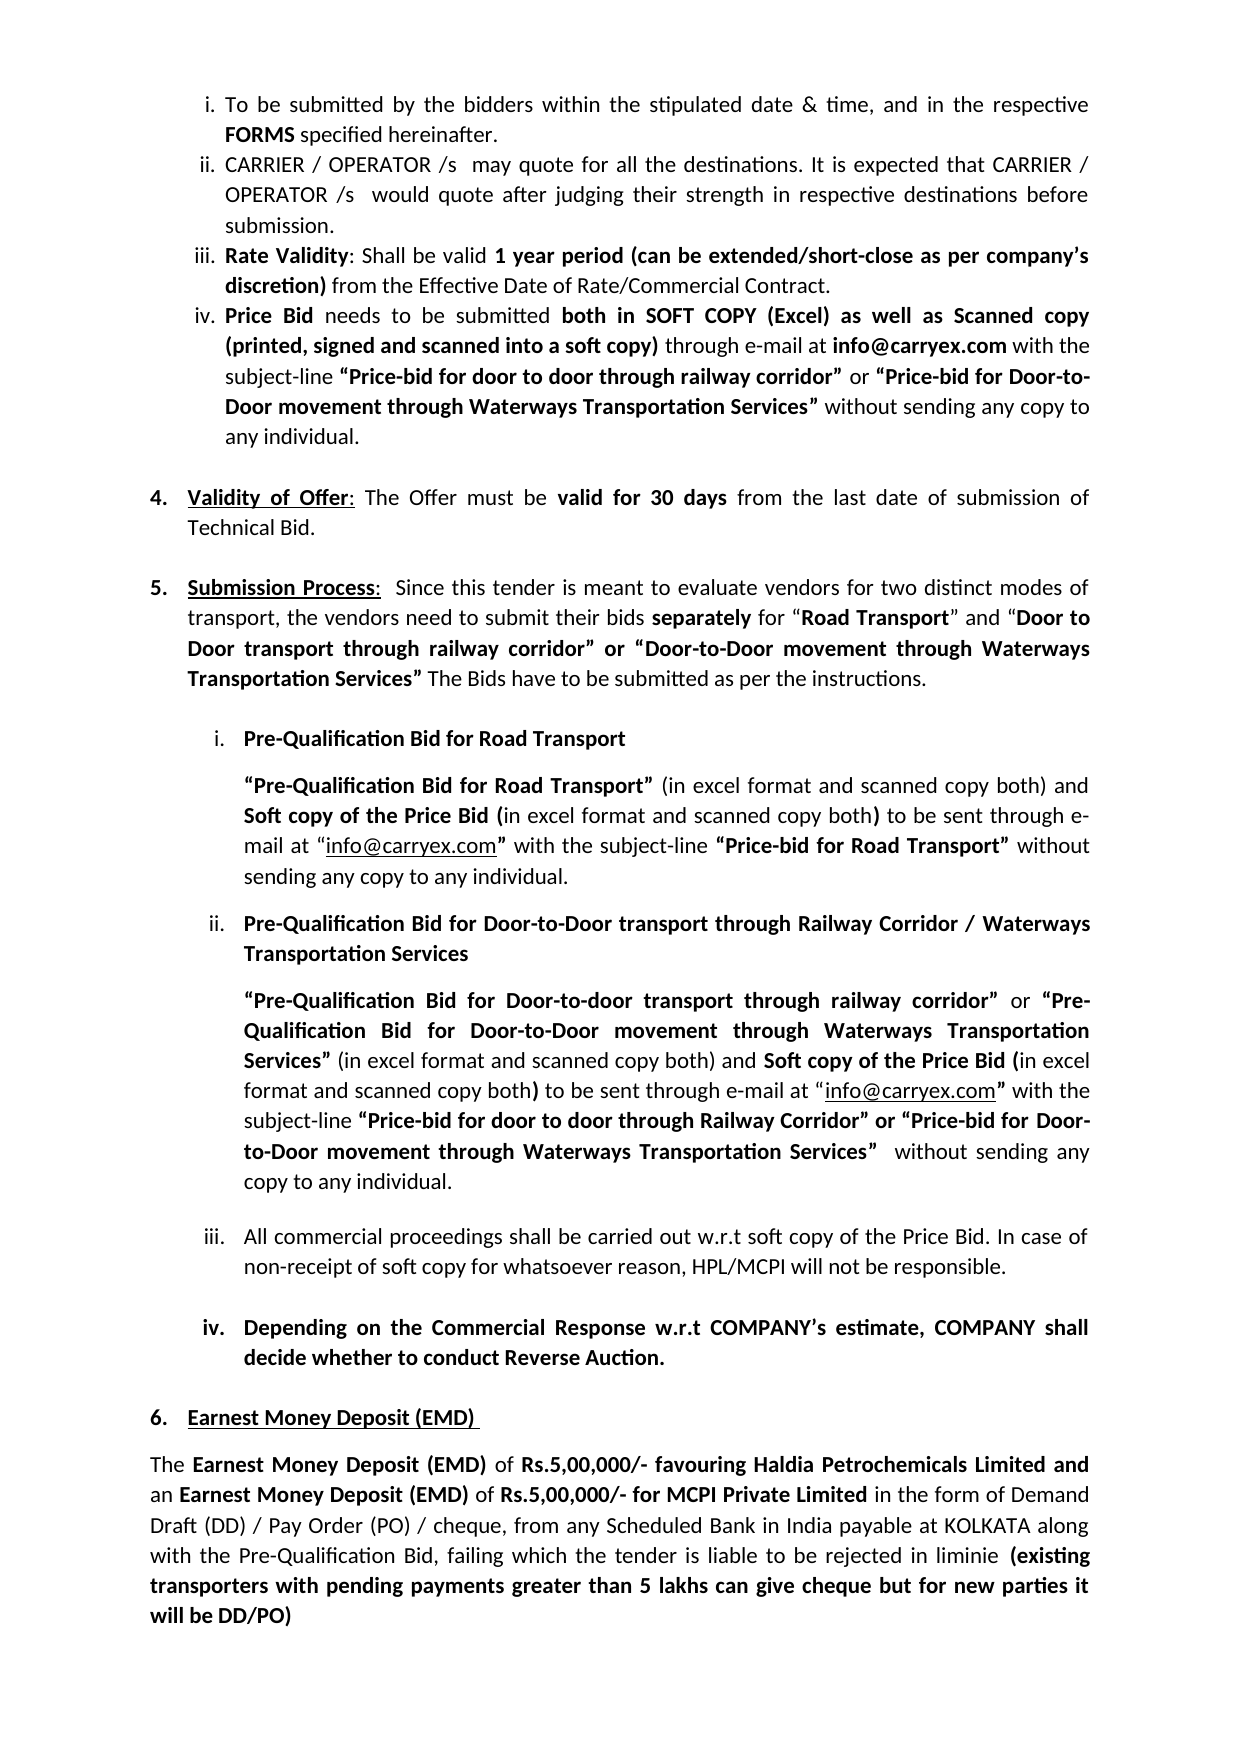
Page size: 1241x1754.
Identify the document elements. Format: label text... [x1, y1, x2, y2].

text “Pre-Qualification Bid for Door-to-door transport through railway corridor” or “Pre-Qualification Bid for Door-to-Door movement through Waterways Transportation Services” (in excel format and scanned copy both) and Soft copy of the Price Bid (in excel format and scanned copy both) to be sent through e-mail at “info@carryex.com” with the subject-line “Price-bid for door to door through Railway Corridor” or “Price-bid for Door-to-Door movement through Waterways Transportation Services” without sending any copy to any individual. [244, 986, 1090, 1195]
list Price Bid needs to be submitted both in SOFT COPY (Excel) as well as Scanned copy (printed, signed and scanned into a soft copy) through e-mail at info@carryex.com with the subject-line “Price-bid for door to door through railway corridor” or “Price-bid for Door-to-Door movement through Waterways Transportation Services” without sending any copy to any individual. [216, 301, 1090, 450]
list Pre-Qualification Bid for Road Transport [225, 724, 1090, 752]
list To be submitted by the bidders within the stipulated date & time, and in the respective FORMS specified hereinafter. [216, 90, 1090, 148]
list All commercial proceedings shall be carried out w.r.t soft copy of the Price Bid. In case of non-receipt of soft copy for whatsoever reason, HPL/MCPI will not be responsible. [225, 1222, 1090, 1281]
text The Earnest Money Deposit (EMD) of Rs.5,00,000/- favouring Haldia Petrochemicals Limited and an Earnest Money Deposit (EMD) of Rs.5,00,000/- for MCPI Private Limited in the form of Demand Draft (DD) / Pay Order (PO) / cheque, from any Scheduled Bank in India payable at KOLKATA along with the Pre-Qualification Bid, failing which the tender is liable to be rejected in liminie (existing transporters with pending payments greater than 5 lakhs can give cheque but for new parties it will be DD/PO) [150, 1450, 1090, 1629]
text “Pre-Qualification Bid for Road Transport” (in excel format and scanned copy both) and Soft copy of the Price Bid (in excel format and scanned copy both) to be sent through e-mail at “info@carryex.com” with the subject-line “Price-bid for Road Transport” without sending any copy to any individual. [244, 771, 1090, 890]
list CARRIER / OPERATOR /s may quote for all the destinations. It is expected that CARRIER / OPERATOR /s would quote after judging their strength in respective destinations before submission. [216, 150, 1090, 239]
list Submission Process: Since this tender is meant to evaluate vendors for two distinct modes of transport, the vendors need to submit their bids separately for “Road Transport” and “Door to Door transport through railway corridor” or “Door-to-Door movement through Waterways Transportation Services” The Bids have to be submitted as per the instructions. [150, 573, 1090, 692]
list Validity of Offer: The Offer must be valid for 30 days from the last date of submission of Technical Bid. [150, 483, 1090, 541]
list Earnest Money Deposit (EMD) [150, 1403, 1090, 1432]
list Rate Validity: Shall be valid 1 year period (can be extended/short-close as per company’s discretion) from the Effective Date of Rate/Commercial Contract. [216, 241, 1090, 299]
list Depending on the Commercial Response w.r.t COMPANY’s estimate, COMPANY shall decide whether to conduct Reverse Auction. [225, 1313, 1090, 1371]
list Pre-Qualification Bid for Door-to-Door transport through Railway Corridor / Waterways Transportation Services [225, 909, 1090, 967]
